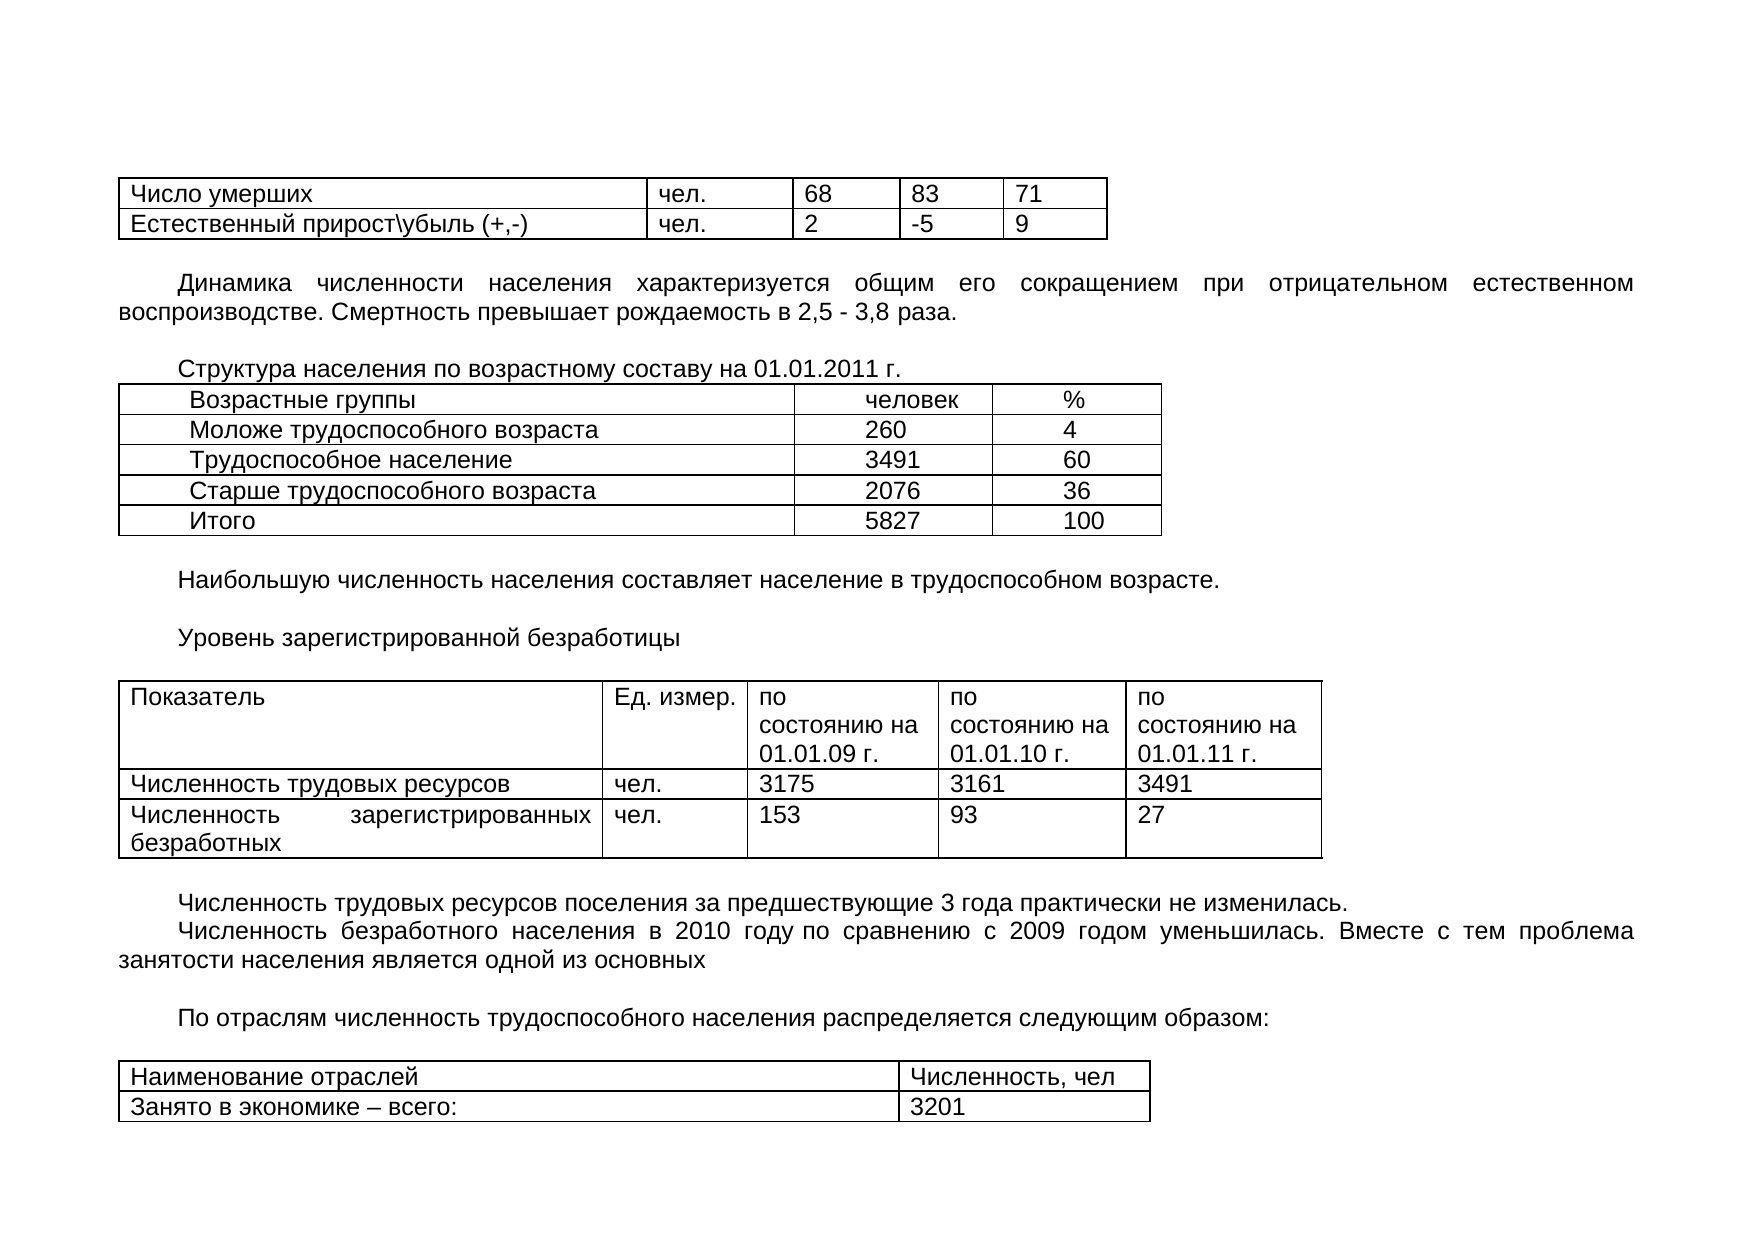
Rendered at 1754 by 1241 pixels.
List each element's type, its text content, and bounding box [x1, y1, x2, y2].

text Наибольшую численность населения составляет население в трудоспособном возрасте. [118, 565, 1636, 594]
table_cell чел. [648, 179, 792, 207]
table_cell чел. [603, 770, 747, 798]
table_cell 5827 [795, 506, 992, 535]
table_cell 3175 [748, 770, 938, 798]
table_cell Численность зарегистрированных безработных [120, 800, 602, 857]
table_header Возрастные группы [120, 385, 794, 413]
table_cell 9 [1004, 209, 1106, 238]
table_cell 68 [794, 179, 899, 207]
text Численность безработного населения в 2010 году по сравнению с 2009 годом уменьшилась. Вместе с тем проблема занятости населения является одной из основных [118, 916, 1636, 974]
table_cell 3201 [900, 1092, 1149, 1121]
table_cell 3161 [939, 770, 1125, 798]
table_cell 3491 [1127, 770, 1321, 798]
table_cell Естественный прирост\убыль (+,-) [120, 209, 646, 238]
table_cell 27 [1127, 800, 1321, 857]
table_header % [993, 385, 1161, 413]
table_cell чел. [603, 800, 747, 857]
table_header по состоянию на 01.01.11 г. [1127, 682, 1321, 768]
table_header Численность, чел [900, 1062, 1149, 1090]
table_header по состоянию на 01.01.10 г. [939, 682, 1125, 768]
table_cell 260 [795, 415, 992, 444]
table_cell Моложе трудоспособного возраста [120, 415, 794, 444]
table_cell 3491 [795, 445, 992, 474]
table_cell Итого [120, 506, 794, 535]
table_header Показатель [120, 682, 602, 768]
table_cell 153 [748, 800, 938, 857]
table_cell Число умерших [120, 179, 646, 207]
table_cell Старше трудоспособного возраста [120, 476, 794, 504]
table_cell чел. [648, 209, 792, 238]
table_cell -5 [901, 209, 1003, 238]
table_cell 71 [1004, 179, 1106, 207]
text Структура населения по возрастному составу на 01.01.2011 г. [118, 354, 1636, 383]
table_header Ед. измер. [603, 682, 747, 768]
text По отраслям численность трудоспособного населения распределяется следующим образом: [118, 1002, 1636, 1031]
table_cell Трудоспособное население [120, 445, 794, 474]
text Динамика численности населения характеризуется общим его сокращением при отрицательном естественном воспроизводстве. Смертность превышает рождаемость в 2,5 - 3,8 раза. [118, 268, 1636, 326]
table_header человек [795, 385, 992, 413]
table_cell 36 [993, 476, 1161, 504]
table_header по состоянию на 01.01.09 г. [748, 682, 938, 768]
table_cell Занято в экономике – всего: [120, 1092, 898, 1121]
table_cell 2 [794, 209, 899, 238]
table_cell 60 [993, 445, 1161, 474]
text Численность трудовых ресурсов поселения за предшествующие 3 года практически не изменилась. [118, 887, 1636, 916]
table_cell 2076 [795, 476, 992, 504]
table_cell Численность трудовых ресурсов [120, 770, 602, 798]
table_cell 93 [939, 800, 1125, 857]
table_cell 83 [901, 179, 1003, 207]
table_header Наименование отраслей [120, 1062, 898, 1090]
table_cell 100 [993, 506, 1161, 535]
table_cell 4 [993, 415, 1161, 444]
text Уровень зарегистрированной безработицы [118, 622, 1636, 651]
